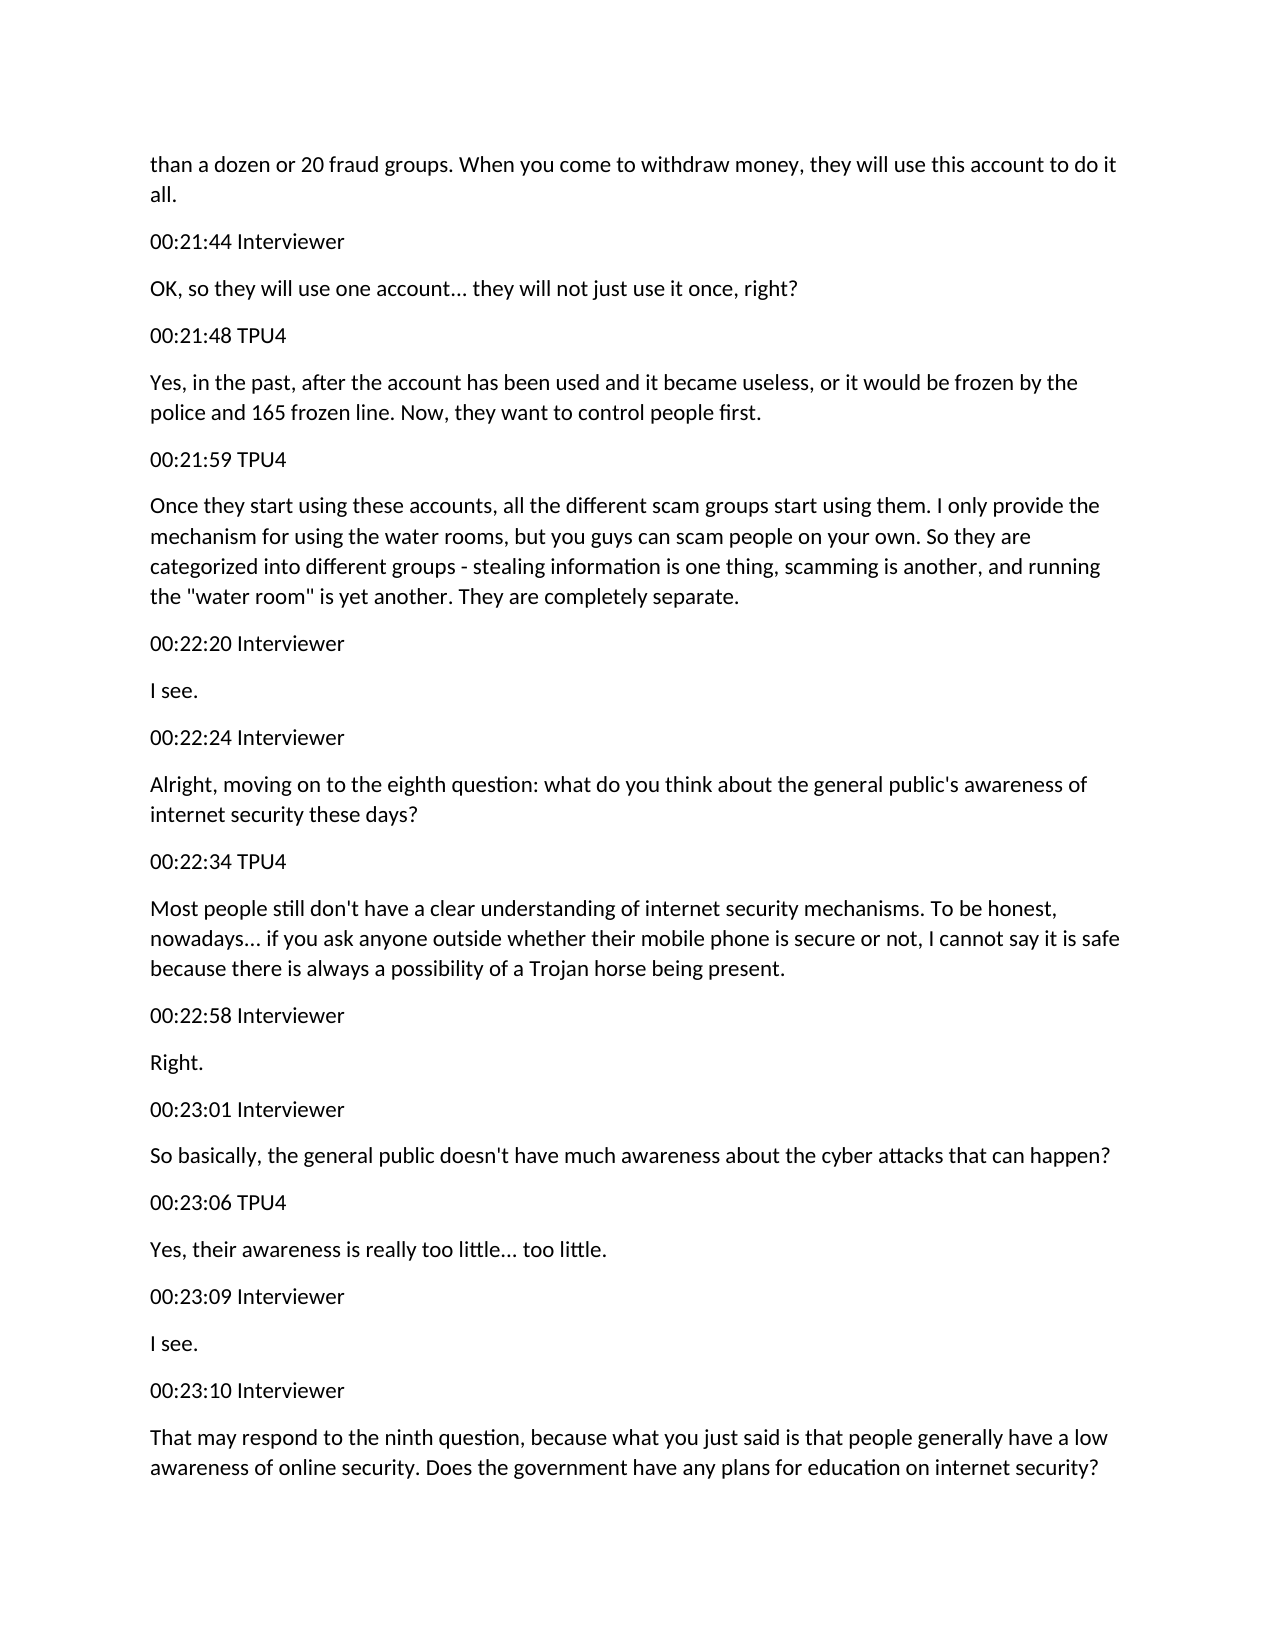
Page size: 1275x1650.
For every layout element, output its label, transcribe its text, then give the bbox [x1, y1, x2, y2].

text I see. [150, 676, 1125, 704]
text 00:22:58 Interviewer [150, 1001, 1125, 1029]
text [150, 150, 1125, 208]
text 00:23:10 Interviewer [150, 1376, 1125, 1404]
text 00:23:01 Interviewer [150, 1095, 1125, 1123]
text So basically, the general public doesn't have much awareness about the cyber attacks that can happen? [150, 1142, 1125, 1170]
text 00:22:20 Interviewer [150, 629, 1125, 657]
text I see. [150, 1329, 1125, 1357]
text 00:22:34 TPU4 [150, 847, 1125, 875]
text 00:21:44 Interviewer [150, 227, 1125, 255]
text Most people still don't have a clear understanding of internet security mechanisms. To be honest, nowadays... if you ask anyone outside whether their mobile phone is secure or not, I cannot say it is safe because there is always a possibility of a Trojan horse being present. [150, 894, 1125, 982]
text That may respond to the ninth question, because what you just said is that people generally have a low awareness of online security. Does the government have any plans for education on internet security? [150, 1423, 1125, 1481]
text Right. [150, 1048, 1125, 1076]
text OK, so they will use one account... they will not just use it once, right? [150, 274, 1125, 302]
text 00:21:48 TPU4 [150, 321, 1125, 349]
text 00:22:24 Interviewer [150, 723, 1125, 751]
text Once they start using these accounts, all the different scam groups start using them. I only provide the mechanism for using the water rooms, but you guys can scam people on your own. So they are categorized into different groups - stealing information is one thing, scamming is another, and running the "water room" is yet another. They are completely separate. [150, 492, 1125, 610]
text 00:21:59 TPU4 [150, 445, 1125, 473]
text Yes, their awareness is really too little... too little. [150, 1235, 1125, 1263]
text 00:23:09 Interviewer [150, 1282, 1125, 1310]
text Yes, in the past, after the account has been used and it became useless, or it would be frozen by the police and 165 frozen line. Now, they want to control people first. [150, 368, 1125, 426]
text Alright, moving on to the eighth question: what do you think about the general public's awareness of internet security these days? [150, 770, 1125, 828]
text 00:23:06 TPU4 [150, 1188, 1125, 1217]
